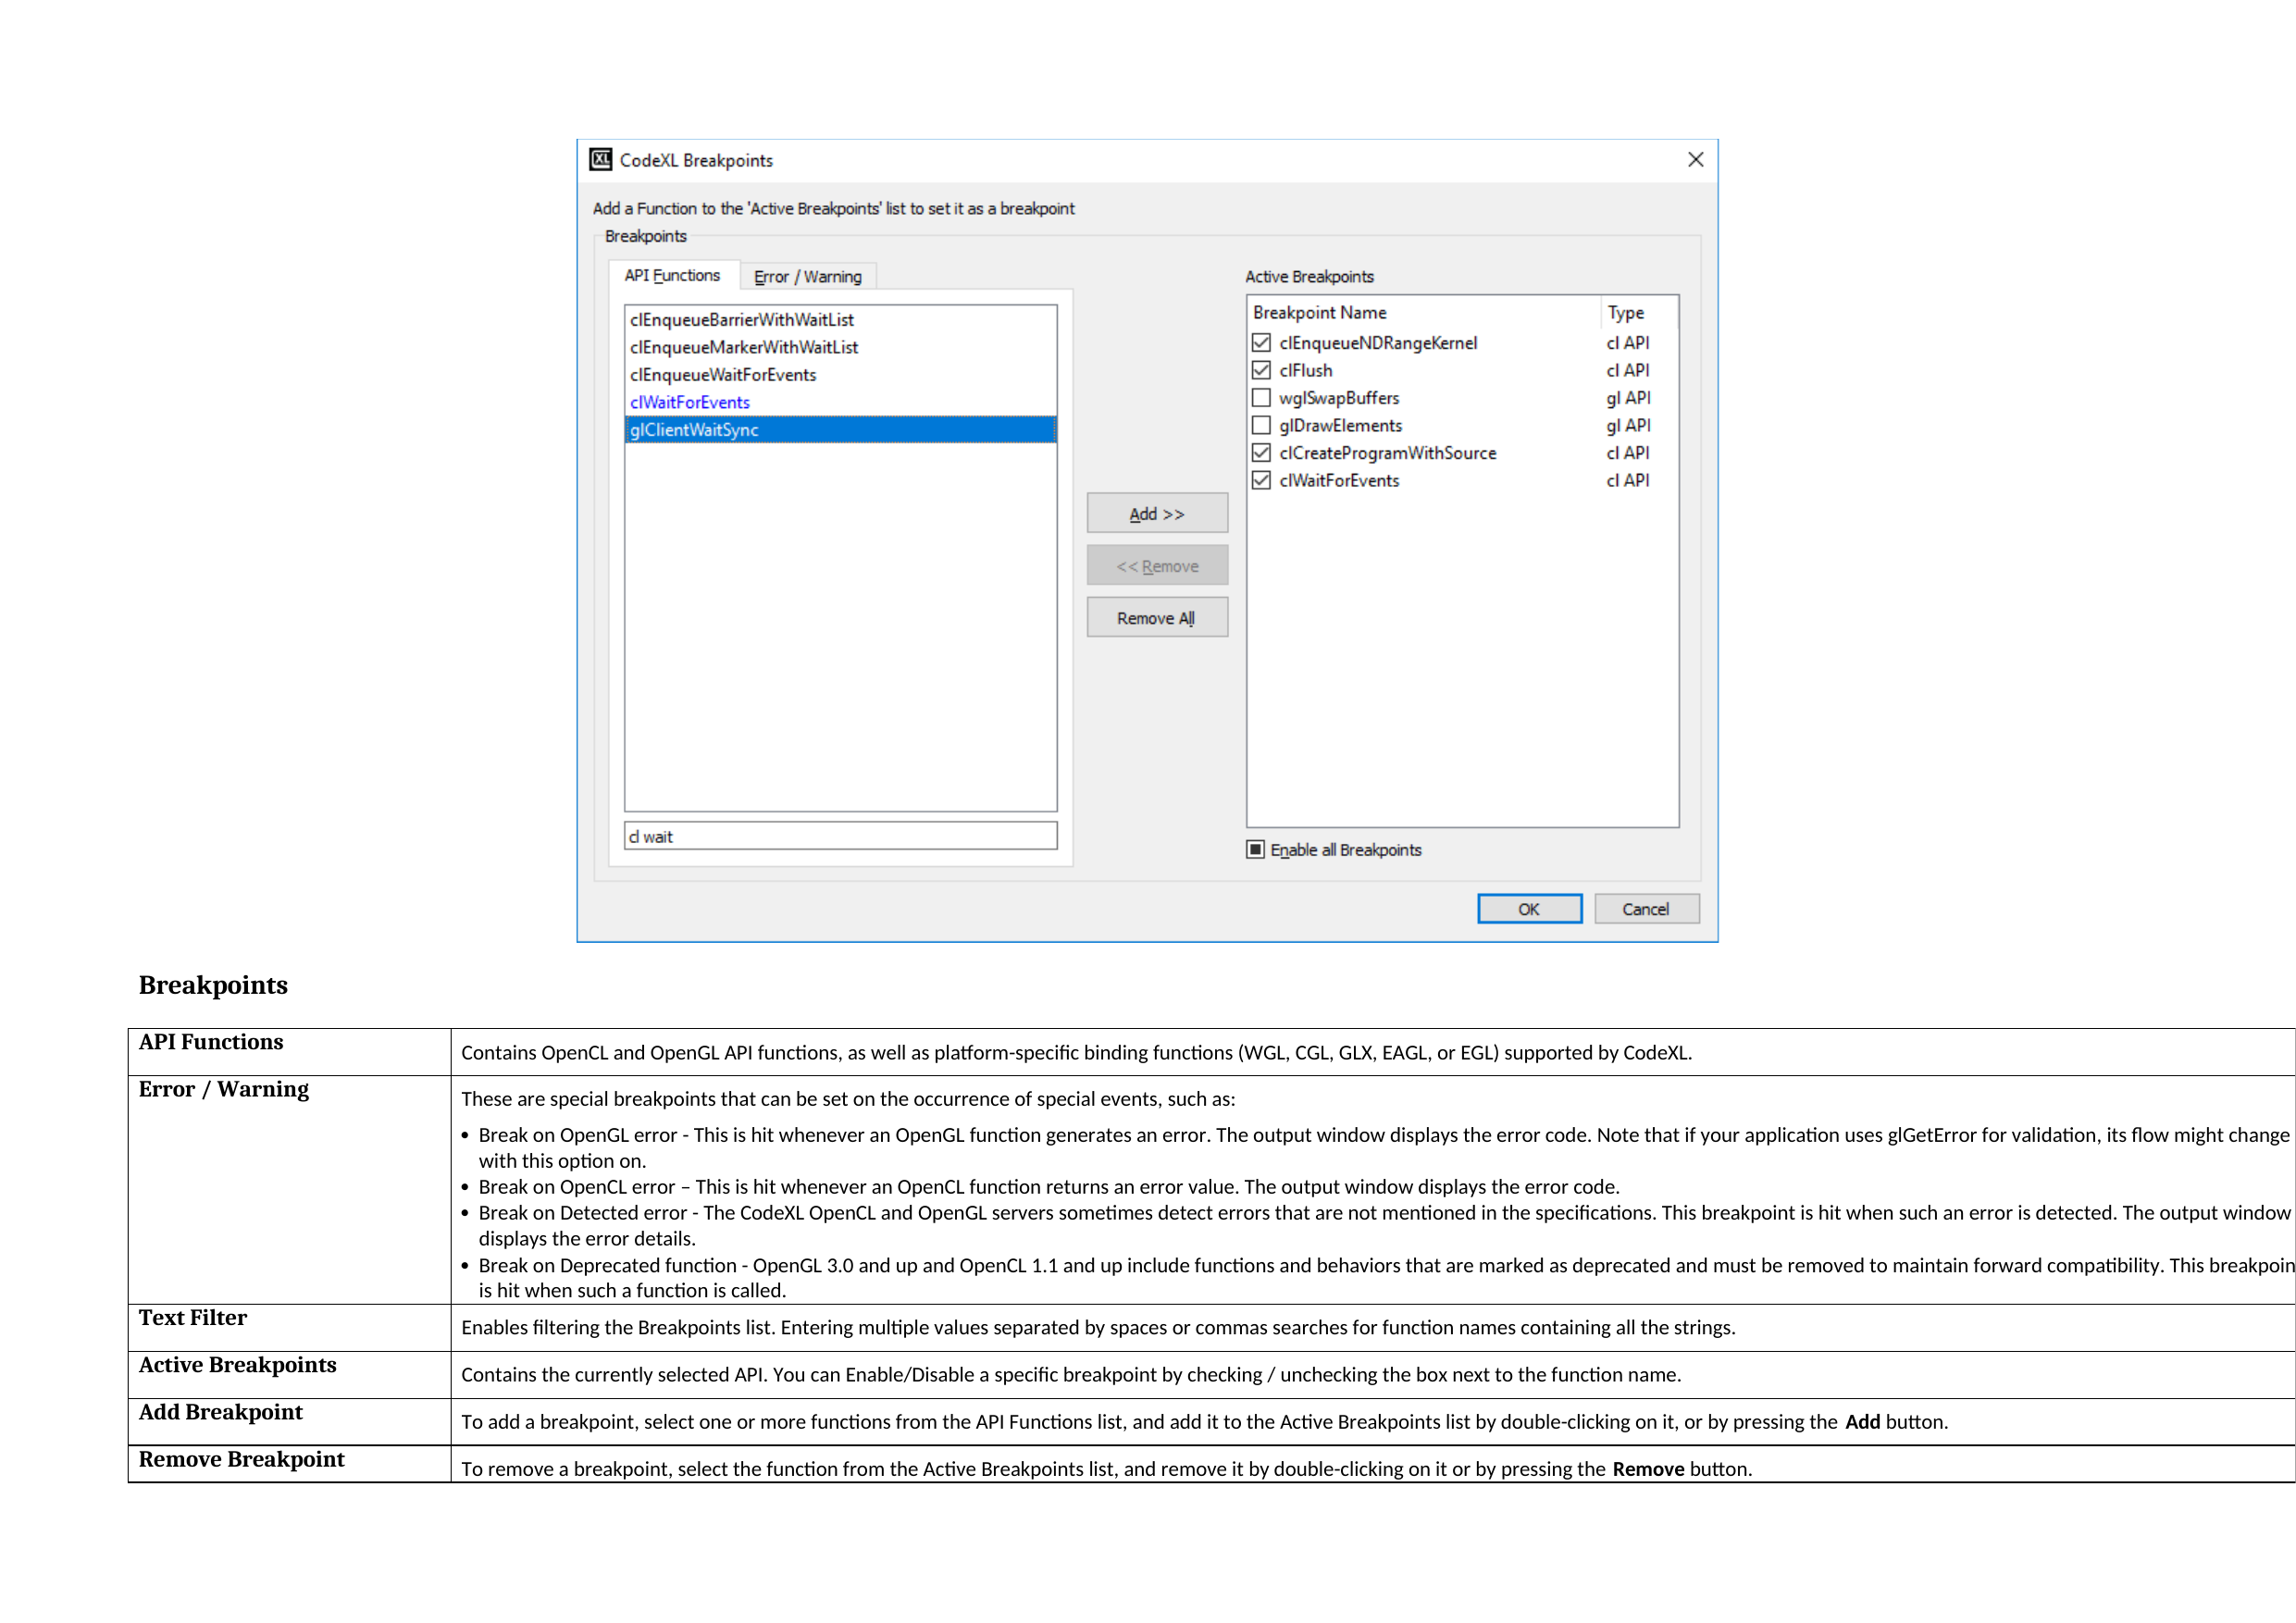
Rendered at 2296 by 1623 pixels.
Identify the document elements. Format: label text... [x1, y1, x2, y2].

picture [577, 139, 1719, 943]
table_header API Functions [129, 1029, 451, 1075]
table_cell Contains the currently selected API. You can Enable/Disable a specific breakpoint by checking / unchecking the box next to the function name. [452, 1352, 2295, 1398]
table_cell These are special breakpoints that can be set on the occurrence of special events, such as: Break on OpenGL error - This is hit whenever an OpenGL function generates an error. The output window displays the error code. Note that if your application uses glGetError for validation, its flow might change with this option on. Break on OpenCL error – This is hit whenever an OpenCL function returns an error value. The output window displays the error code. Break on Detected error - The CodeXL OpenCL and OpenGL servers sometimes detect errors that are not mentioned in the specifications. This breakpoint is hit when such an error is detected. The output window displays the error details. Break on Deprecated function - OpenGL 3.0 and up and OpenCL 1.1 and up include functions and behaviors that are marked as deprecated and must be removed to maintain forward compatibility. This breakpoint is hit when such a function is called. [452, 1076, 2295, 1304]
table_cell To add a breakpoint, select one or more functions from the API Functions list, and add it to the Active Breakpoints list by double-clicking on it, or by pressing the Add button. [452, 1399, 2295, 1444]
table_cell Enables filtering the Breakpoints list. Entering multiple values separated by spaces or commas searches for function names containing all the strings. [452, 1305, 2295, 1350]
table_cell Text Filter [129, 1305, 451, 1350]
table_cell Error / Warning [129, 1076, 451, 1304]
table_cell Remove Breakpoint [129, 1446, 451, 1481]
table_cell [452, 1446, 2295, 1481]
table_header Contains OpenCL and OpenGL API functions, as well as platform-specific binding functions (WGL, CGL, GLX, EAGL, or EGL) supported by CodeXL. [452, 1029, 2295, 1075]
table_cell Add Breakpoint [129, 1399, 451, 1444]
table_cell Active Breakpoints [129, 1352, 451, 1398]
text Breakpoints [139, 970, 2156, 1000]
